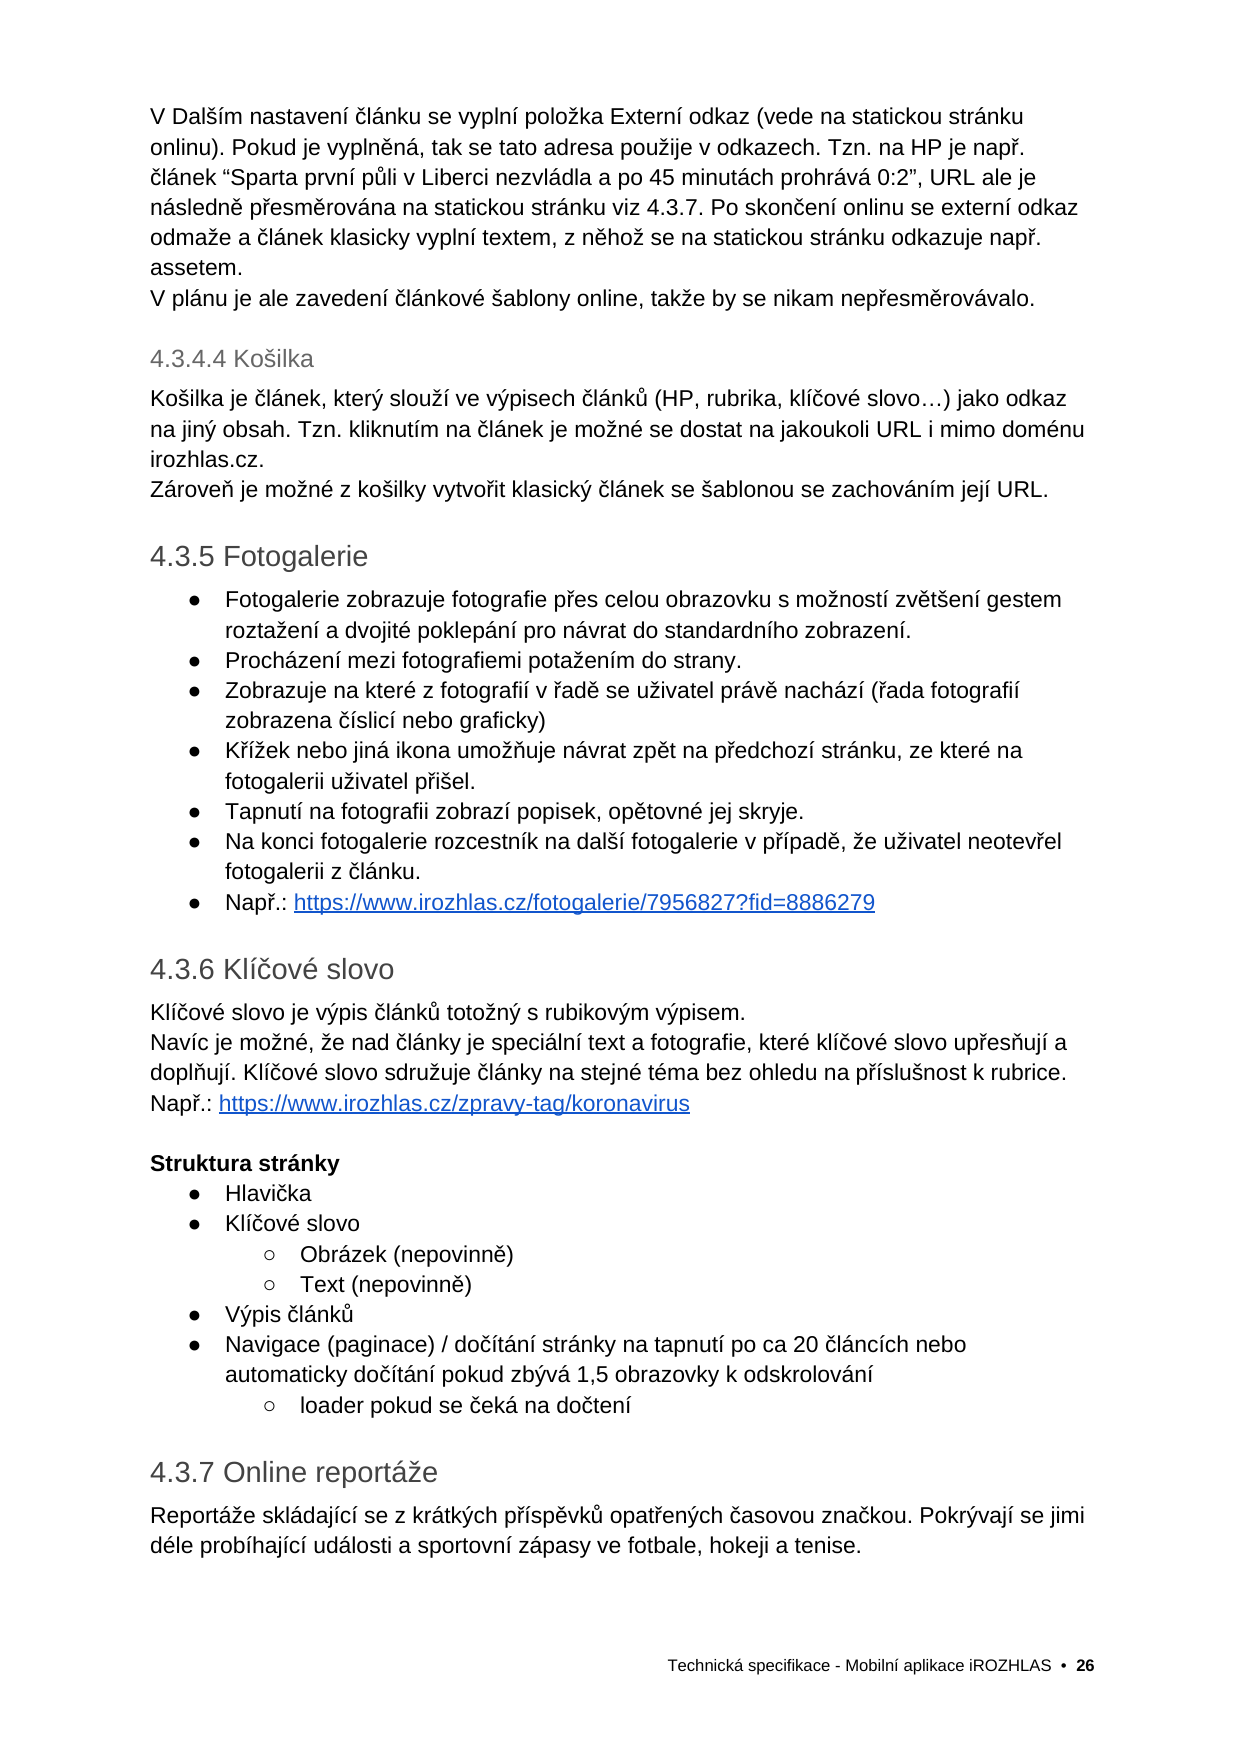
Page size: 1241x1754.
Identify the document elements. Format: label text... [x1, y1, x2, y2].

list Procházení mezi fotografiemi potažením do strany. [187, 647, 1094, 673]
subtitle 4.3.4.4 Košilka [150, 344, 1094, 373]
list loader pokud se čeká na dočtení [262, 1392, 1094, 1418]
subtitle 4.3.6 Klíčové slovo [150, 952, 1094, 986]
list Text (nepovinně) [262, 1271, 1094, 1297]
list Výpis článků [187, 1301, 1094, 1327]
text Struktura stránky [150, 1150, 1094, 1176]
text Klíčové slovo je výpis článků totožný s rubikovým výpisem. [150, 999, 1094, 1025]
list Obrázek (nepovinně) [262, 1241, 1094, 1267]
text Např.: https://www.irozhlas.cz/zpravy-tag/koronavirus [150, 1089, 1094, 1116]
list Fotogalerie zobrazuje fotografie přes celou obrazovku s možností zvětšení gestem roztažení a dvojité poklepání pro návrat do standardního zobrazení. [187, 586, 1094, 643]
text Navíc je možné, že nad články je speciální text a fotografie, které klíčové slovo upřesňují a doplňují. Klíčové slovo sdružuje články na stejné téma bez ohledu na příslušnost k rubrice. [150, 1029, 1094, 1086]
text Zároveň je možné z košilky vytvořit klasický článek se šablonou se zachováním její URL. [150, 476, 1094, 502]
list Křížek nebo jiná ikona umožňuje návrat zpět na předchozí stránku, ze které na fotogalerii uživatel přišel. [187, 737, 1094, 794]
list Hlavička [187, 1180, 1094, 1206]
text Košilka je článek, který slouží ve výpisech článků (HP, rubrika, klíčové slovo…) jako odkaz na jiný obsah. Tzn. kliknutím na článek je možné se dostat na jakoukoli URL i mimo doménu irozhlas.cz. [150, 385, 1094, 472]
subtitle 4.3.7 Online reportáže [150, 1455, 1094, 1489]
list Klíčové slovo [187, 1210, 1094, 1237]
list Zobrazuje na které z fotografií v řadě se uživatel právě nachází (řada fotografií zobrazena číslicí nebo graficky) [187, 677, 1094, 733]
subtitle 4.3.5 Fotogalerie [150, 539, 1094, 573]
list Tapnutí na fotografii zobrazí popisek, opětovné jej skryje. [187, 798, 1094, 824]
text V plánu je ale zavedení článkové šablony online, takže by se nikam nepřesměrovávalo. [150, 284, 1094, 311]
text Reportáže skládající se z krátkých příspěvků opatřených časovou značkou. Pokrývají se jimi déle probíhající události a sportovní zápasy ve fotbale, hokeji a tenise. [150, 1502, 1094, 1558]
list Navigace (paginace) / dočítání stránky na tapnutí po ca 20 článcích nebo automaticky dočítání pokud zbývá 1,5 obrazovky k odskrolování [187, 1331, 1094, 1388]
list Na konci fotogalerie rozcestník na další fotogalerie v případě, že uživatel neotevřel fotogalerii z článku. [187, 828, 1094, 884]
list Např.: https://www.irozhlas.cz/fotogalerie/7956827?fid=8886279 [187, 888, 1094, 915]
text V Dalším nastavení článku se vyplní položka Externí odkaz (vede na statickou stránku onlinu). Pokud je vyplněná, tak se tato adresa použije v odkazech. Tzn. na HP je např. článek “Sparta první půli v Liberci nezvládla a po 45 minutách prohrává 0:2”, URL ale je následně přesměrována na statickou stránku viz 4.3.7. Po skončení onlinu se externí odkaz odmaže a článek klasicky vyplní textem, z něhož se na statickou stránku odkazuje např. assetem. [150, 103, 1094, 281]
